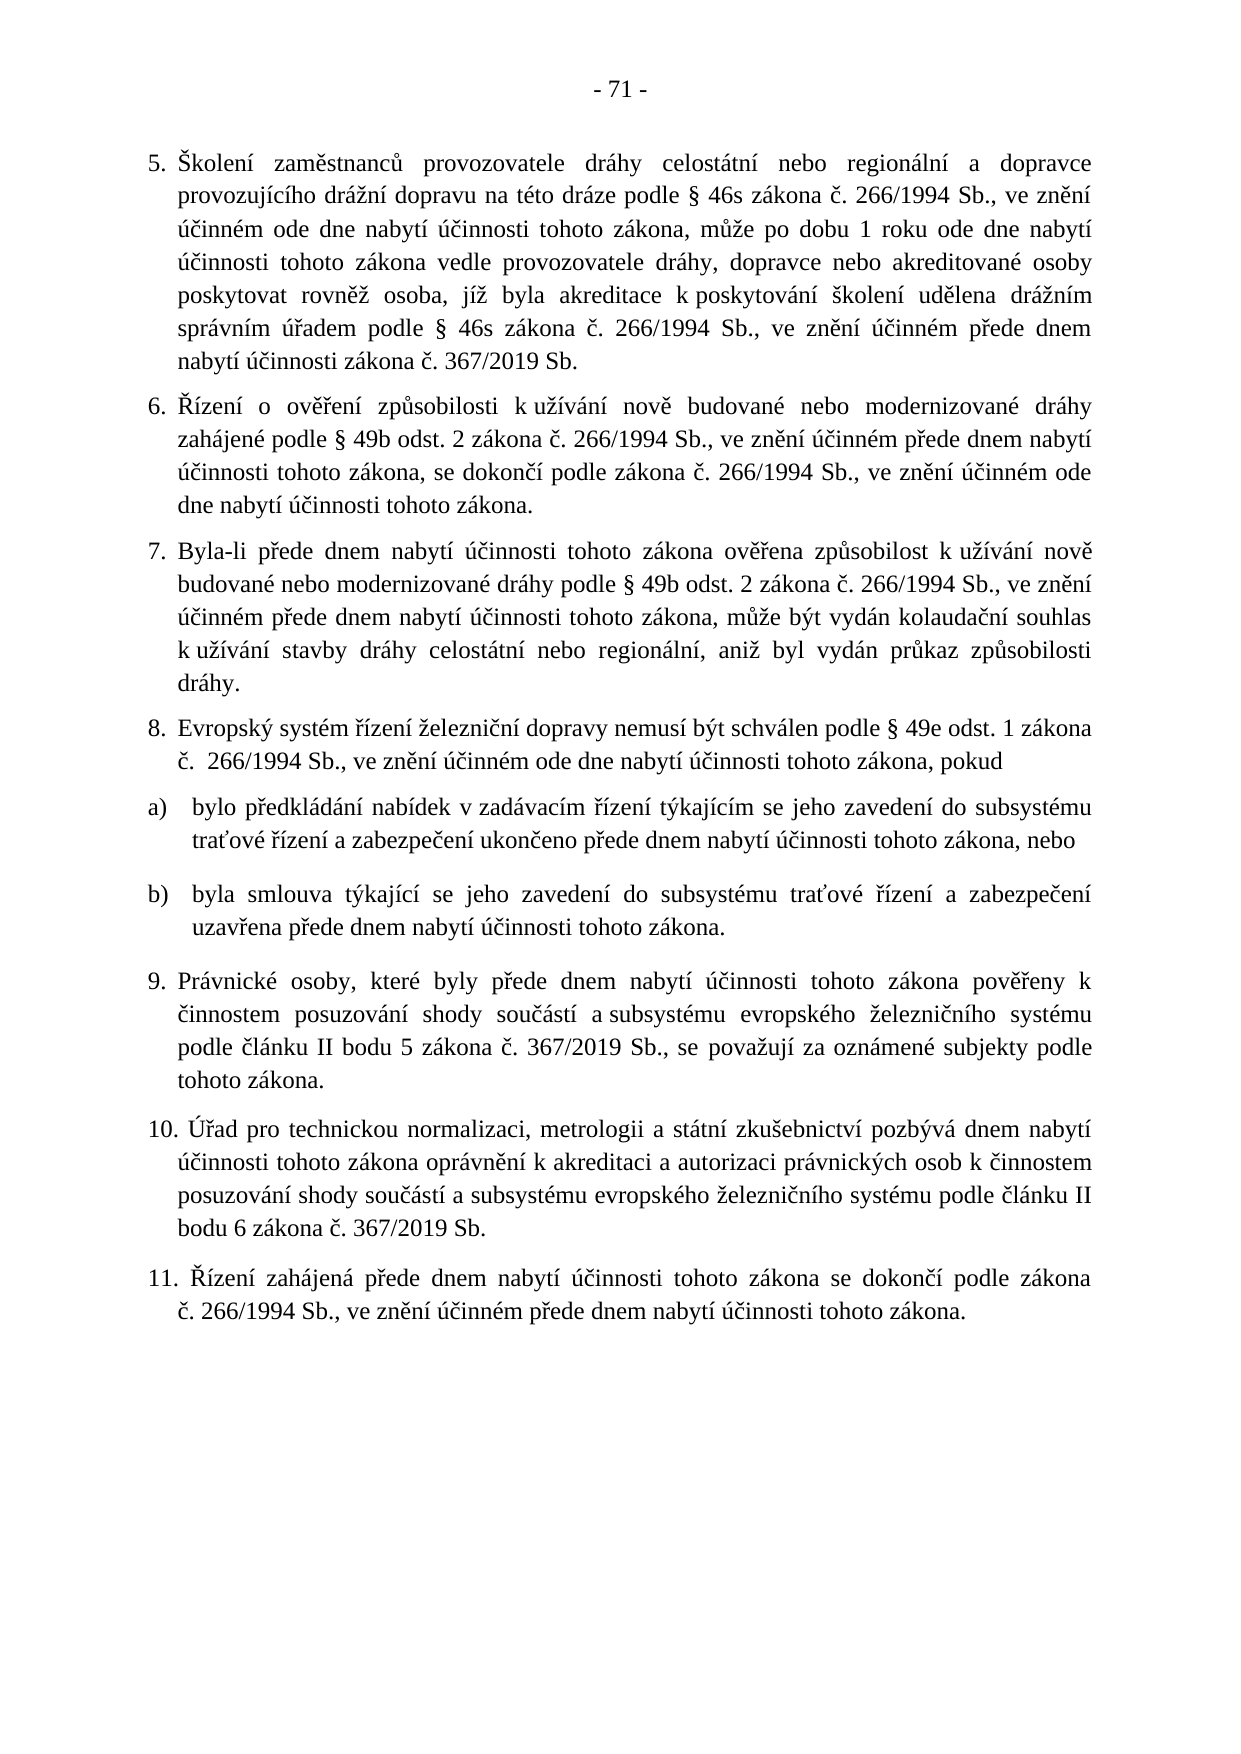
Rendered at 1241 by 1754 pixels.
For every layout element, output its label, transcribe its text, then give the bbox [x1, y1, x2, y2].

list Byla-li přede dnem nabytí účinnosti tohoto zákona ověřena způsobilost k užívání nově budované nebo modernizované dráhy podle § 49b odst. 2 zákona č. 266/1994 Sb., ve znění účinném přede dnem nabytí účinnosti tohoto zákona, může být vydán kolaudační souhlas k užívání stavby dráhy celostátní nebo regionální, aniž byl vydán průkaz způsobilosti dráhy. [148, 536, 1093, 697]
text byla smlouva týkající se jeho zavedení do subsystému traťové řízení a zabezpečení uzavřena přede dnem nabytí účinnosti tohoto zákona. [148, 879, 1093, 941]
text 11. Řízení zahájená přede dnem nabytí účinnosti tohoto zákona se dokončí podle zákona č. 266/1994 Sb., ve znění účinném přede dnem nabytí účinnosti tohoto zákona. [148, 1263, 1093, 1325]
list Evropský systém řízení železniční dopravy nemusí být schválen podle § 49e odst. 1 zákona č. 266/1994 Sb., ve znění účinném ode dne nabytí účinnosti tohoto zákona, pokud [148, 713, 1093, 775]
text 10. Úřad pro technickou normalizaci, metrologii a státní zkušebnictví pozbývá dnem nabytí účinnosti tohoto zákona oprávnění k akreditaci a autorizaci právnických osob k činnostem posuzování shody součástí a subsystému evropského železničního systému podle článku II bodu 6 zákona č. 367/2019 Sb. [148, 1114, 1093, 1242]
list Řízení o ověření způsobilosti k užívání nově budované nebo modernizované dráhy zahájené podle § 49b odst. 2 zákona č. 266/1994 Sb., ve znění účinném přede dnem nabytí účinnosti tohoto zákona, se dokončí podle zákona č. 266/1994 Sb., ve znění účinném ode dne nabytí účinnosti tohoto zákona. [148, 391, 1093, 519]
text bylo předkládání nabídek v zadávacím řízení týkajícím se jeho zavedení do subsystému traťové řízení a zabezpečení ukončeno přede dnem nabytí účinnosti tohoto zákona, nebo [148, 792, 1093, 854]
list Školení zaměstnanců provozovatele dráhy celostátní nebo regionální a dopravce provozujícího drážní dopravu na této dráze podle § 46s zákona č. 266/1994 Sb., ve znění účinném ode dne nabytí účinnosti tohoto zákona, může po dobu 1 roku ode dne nabytí účinnosti tohoto zákona vedle provozovatele dráhy, dopravce nebo akreditované osoby poskytovat rovněž osoba, jíž byla akreditace k poskytování školení udělena drážním správním úřadem podle § 46s zákona č. 266/1994 Sb., ve znění účinném přede dnem nabytí účinnosti zákona č. 367/2019 Sb. [148, 148, 1093, 374]
text 9. Právnické osoby, které byly přede dnem nabytí účinnosti tohoto zákona pověřeny k činnostem posuzování shody součástí a subsystému evropského železničního systému podle článku II bodu 5 zákona č. 367/2019 Sb., se považují za oznámené subjekty podle tohoto zákona. [148, 966, 1093, 1093]
